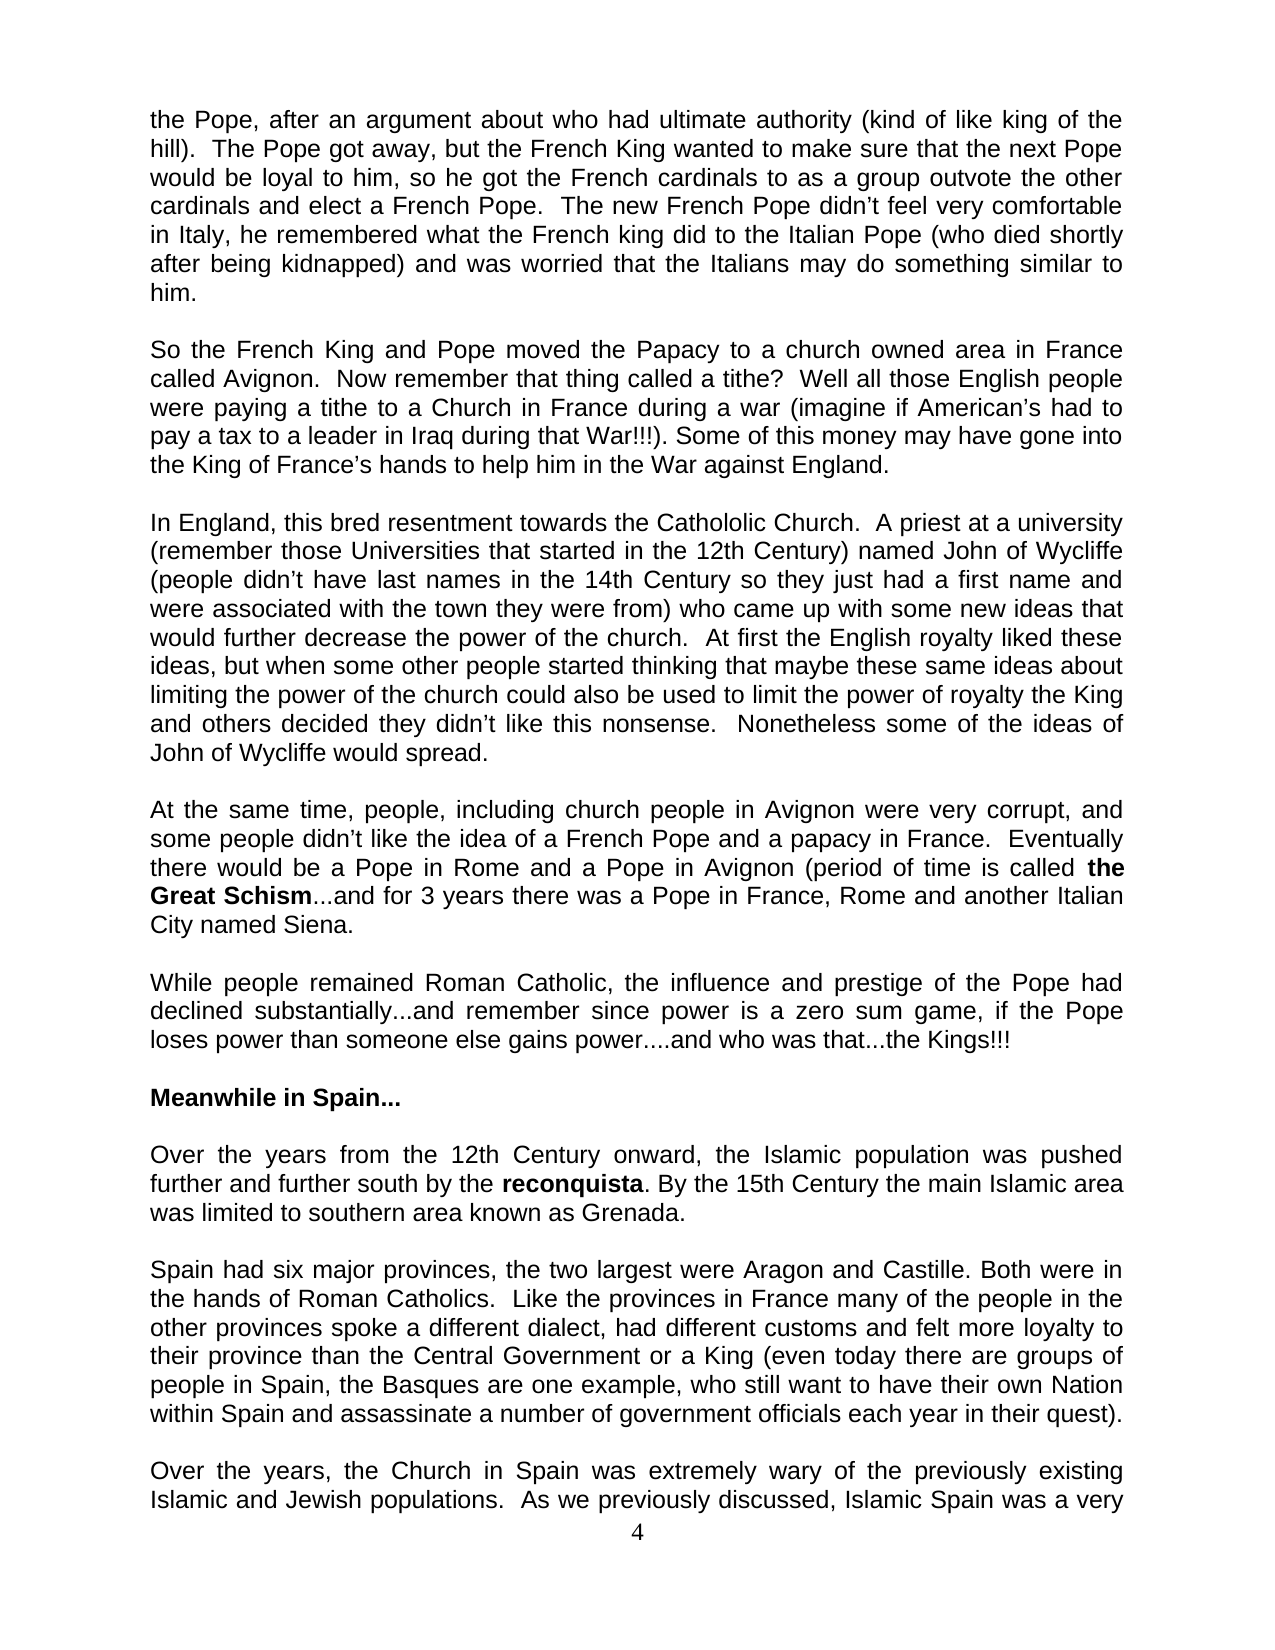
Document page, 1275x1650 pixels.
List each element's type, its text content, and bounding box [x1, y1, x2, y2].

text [150, 105, 1125, 306]
text Spain had six major provinces, the two largest were Aragon and Castille. Both were in the hands of Roman Catholics. Like the provinces in France many of the people in the other provinces spoke a different dialect, had different customs and felt more loyalty to their province than the Central Government or a King (even today there are groups of people in Spain, the Basques are one example, who still want to have their own Nation within Spain and assassinate a number of government officials each year in their quest). [150, 1255, 1125, 1427]
text Meanwhile in Spain... [150, 1082, 1125, 1111]
text Over the years from the 12th Century onward, the Islamic population was pushed further and further south by the reconquista. By the 15th Century the main Islamic area was limited to southern area known as Grenada. [150, 1140, 1125, 1226]
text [150, 1456, 1125, 1514]
text At the same time, people, including church people in Avignon were very corrupt, and some people didn’t like the idea of a French Pope and a papacy in France. Eventually there would be a Pope in Rome and a Pope in Avignon (period of time is called the Great Schism...and for 3 years there was a Pope in France, Rome and another Italian City named Siena. [150, 795, 1125, 939]
text So the French King and Pope moved the Papacy to a church owned area in France called Avignon. Now remember that thing called a tithe? Well all those English people were paying a tithe to a Church in France during a war (imagine if American’s had to pay a tax to a leader in Iraq during that War!!!). Some of this money may have gone into the King of France’s hands to help him in the War against England. [150, 335, 1125, 479]
text In England, this bred resentment towards the Cathololic Church. A priest at a university (remember those Universities that started in the 12th Century) named John of Wycliffe (people didn’t have last names in the 14th Century so they just had a first name and were associated with the town they were from) who came up with some new ideas that would further decrease the power of the church. At first the English royalty liked these ideas, but when some other people started thinking that maybe these same ideas about limiting the power of the church could also be used to limit the power of royalty the King and others decided they didn’t like this nonsense. Nonetheless some of the ideas of John of Wycliffe would spread. [150, 507, 1125, 766]
text While people remained Roman Catholic, the influence and prestige of the Pope had declined substantially...and remember since power is a zero sum game, if the Pope loses power than someone else gains power....and who was that...the Kings!!! [150, 967, 1125, 1054]
